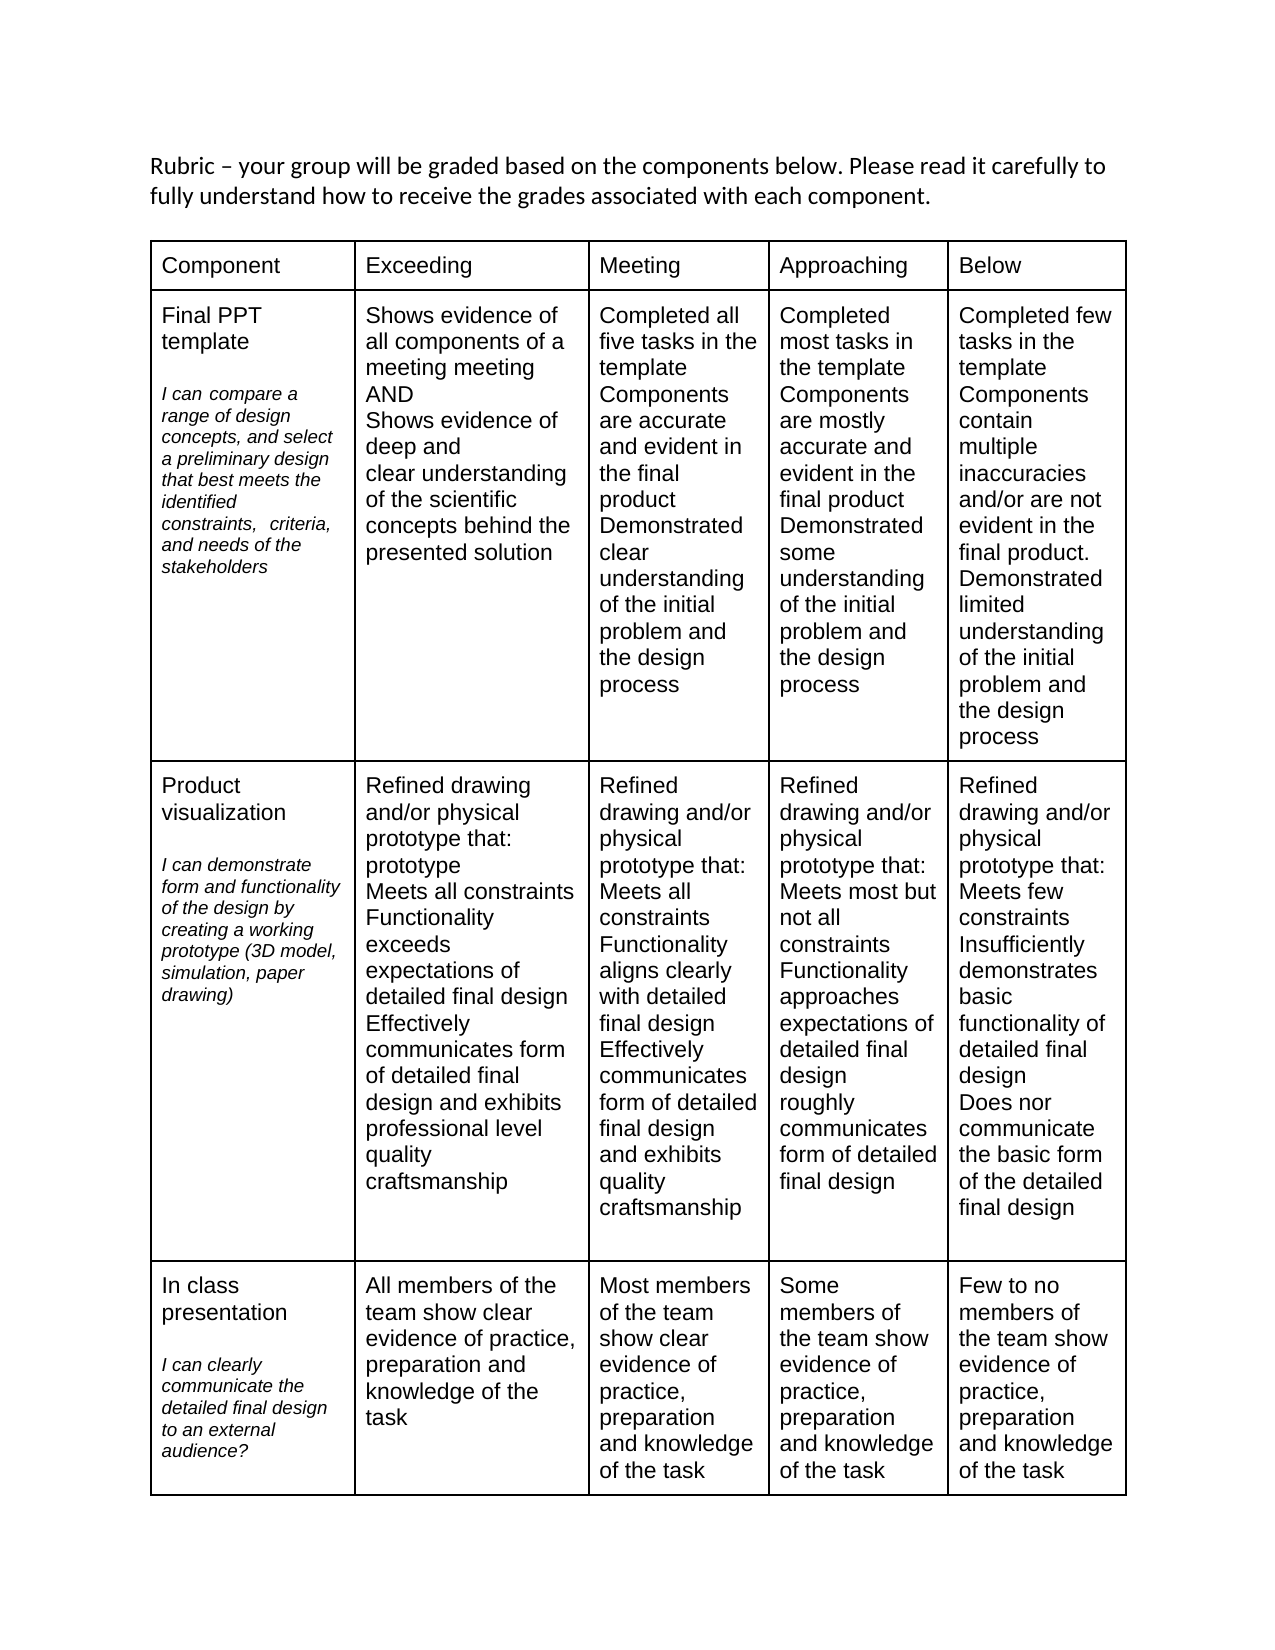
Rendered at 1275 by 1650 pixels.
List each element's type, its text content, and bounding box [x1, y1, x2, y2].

table_cell Refined drawing and/or physical prototype that: prototype Meets all constraints Functionality exceeds expectations of detailed final design Effectively communicates form of detailed final design and exhibits professional level quality craftsmanship [356, 762, 588, 1260]
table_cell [590, 1262, 768, 1493]
table_cell Refined drawing and/or physical prototype that: Meets all constraints Functionality aligns clearly with detailed final design Effectively communicates form of detailed final design and exhibits quality craftsmanship [590, 762, 768, 1260]
table_header Component [152, 242, 354, 289]
table_cell Refined drawing and/or physical prototype that: Meets few constraints Insufficiently demonstrates basic functionality of detailed final design Does nor communicate the basic form of the detailed final design [949, 762, 1125, 1260]
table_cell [152, 1262, 354, 1493]
table_cell Completed all five tasks in the template Components are accurate and evident in the final product Demonstrated clear understanding of the initial problem and the design process [590, 291, 768, 760]
text Rubric – your group will be graded based on the components below. Please read it carefully to fully understand how to receive the grades associated with each component. [150, 150, 1125, 211]
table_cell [356, 1262, 588, 1493]
table_header Meeting [590, 242, 768, 289]
table_header Exceeding [356, 242, 588, 289]
table_cell Shows evidence of all components of a meeting meeting AND Shows evidence of deep and clear understanding of the scientific concepts behind the presented solution [356, 291, 588, 760]
table_cell Refined drawing and/or physical prototype that: Meets most but not all constraints Functionality approaches expectations of detailed final design roughly communicates form of detailed final design [770, 762, 947, 1260]
table_cell Product visualization I can demonstrate form and functionality of the design by creating a working prototype (3D model, simulation, paper drawing) [152, 762, 354, 1260]
table_header Below [949, 242, 1125, 289]
table_header Approaching [770, 242, 947, 289]
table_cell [770, 1262, 947, 1493]
table_cell Final PPT template I can compare a range of design concepts, and select a preliminary design that best meets the identified constraints, criteria, and needs of the stakeholders [152, 291, 354, 760]
table_cell Completed most tasks in the template Components are mostly accurate and evident in the final product Demonstrated some understanding of the initial problem and the design process [770, 291, 947, 760]
table_cell Completed few tasks in the template Components contain multiple inaccuracies and/or are not evident in the final product. Demonstrated limited understanding of the initial problem and the design process [949, 291, 1125, 760]
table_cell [949, 1262, 1125, 1493]
